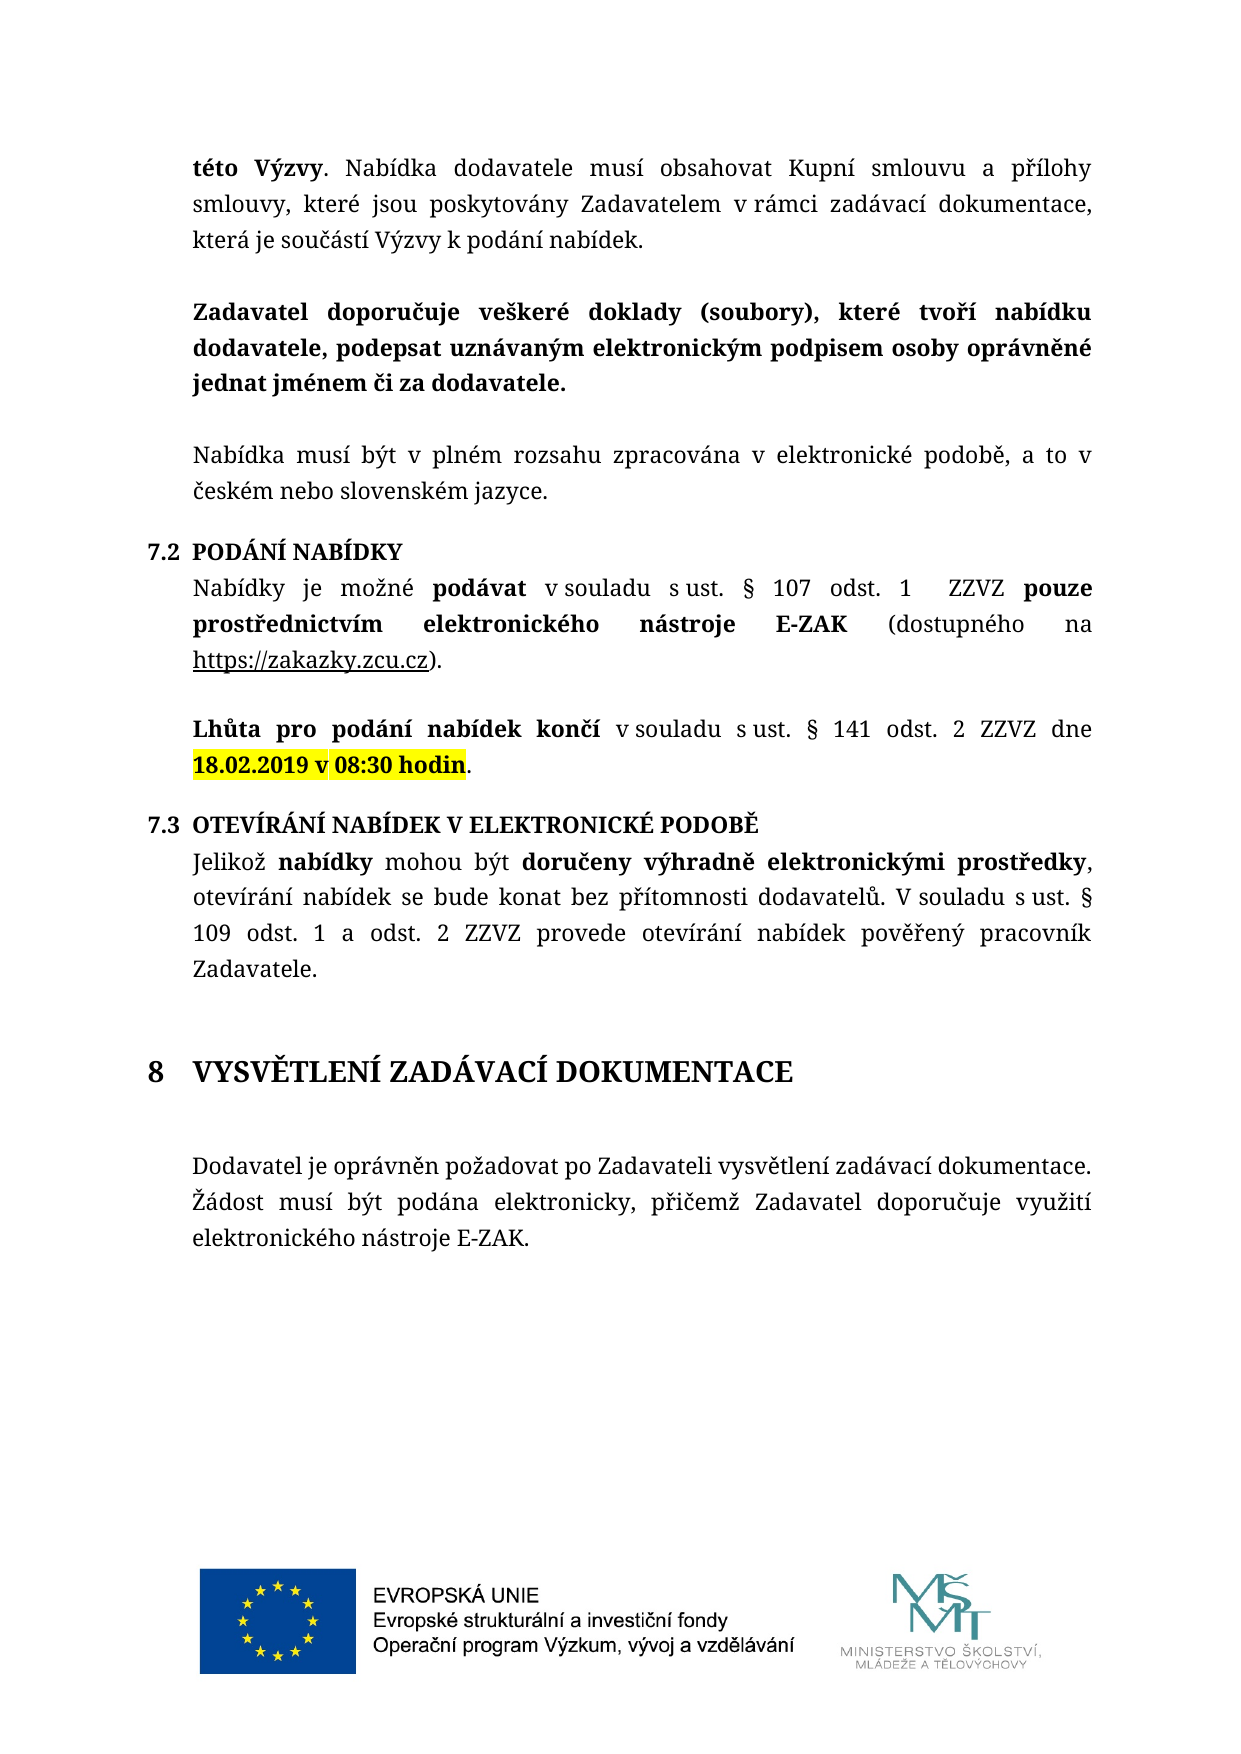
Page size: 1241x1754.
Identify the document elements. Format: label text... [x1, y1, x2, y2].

subtitle PODÁNÍ NABÍDKY [147, 536, 1093, 567]
subtitle VYSVĚTLENÍ ZADÁVACÍ DOKUMENTACE [148, 1052, 1093, 1091]
text Nabídky je možné podávat v souladu s ust. § 107 odst. 1 ZZVZ pouze prostřednictvím elektronického nástroje E-ZAK (dostupného na https://zakazky.zcu.cz). [193, 572, 1093, 675]
text Jelikož nabídky mohou být doručeny výhradně elektronickými prostředky, otevírání nabídek se bude konat bez přítomnosti dodavatelů. V souladu s ust. § 109 odst. 1 a odst. 2 ZZVZ provede otevírání nabídek pověřený pracovník Zadavatele. [193, 845, 1093, 984]
text Nabídka musí být v plném rozsahu zpracována v elektronické podobě, a to v českém nebo slovenském jazyce. [193, 439, 1093, 506]
text Lhůta pro podání nabídek končí v souladu s ust. § 141 odst. 2 ZZVZ dne 18.02.2019 v 08:30 hodin. [193, 713, 1093, 780]
text Dodavatel je oprávněn požadovat po Zadavateli vysvětlení zadávací dokumentace. Žádost musí být podána elektronicky, přičemž Zadavatel doporučuje využití elektronického nástroje E-ZAK. [192, 1150, 1093, 1253]
picture [147, 1517, 1093, 1726]
text Zadavatel doporučuje veškeré doklady (soubory), které tvoří nabídku dodavatele, podepsat uznávaným elektronickým podpisem osoby oprávněné jednat jménem či za dodavatele. [193, 296, 1093, 399]
subtitle OTEVÍRÁNÍ NABÍDEK V ELEKTRONICKÉ PODOBĚ [148, 809, 1093, 841]
